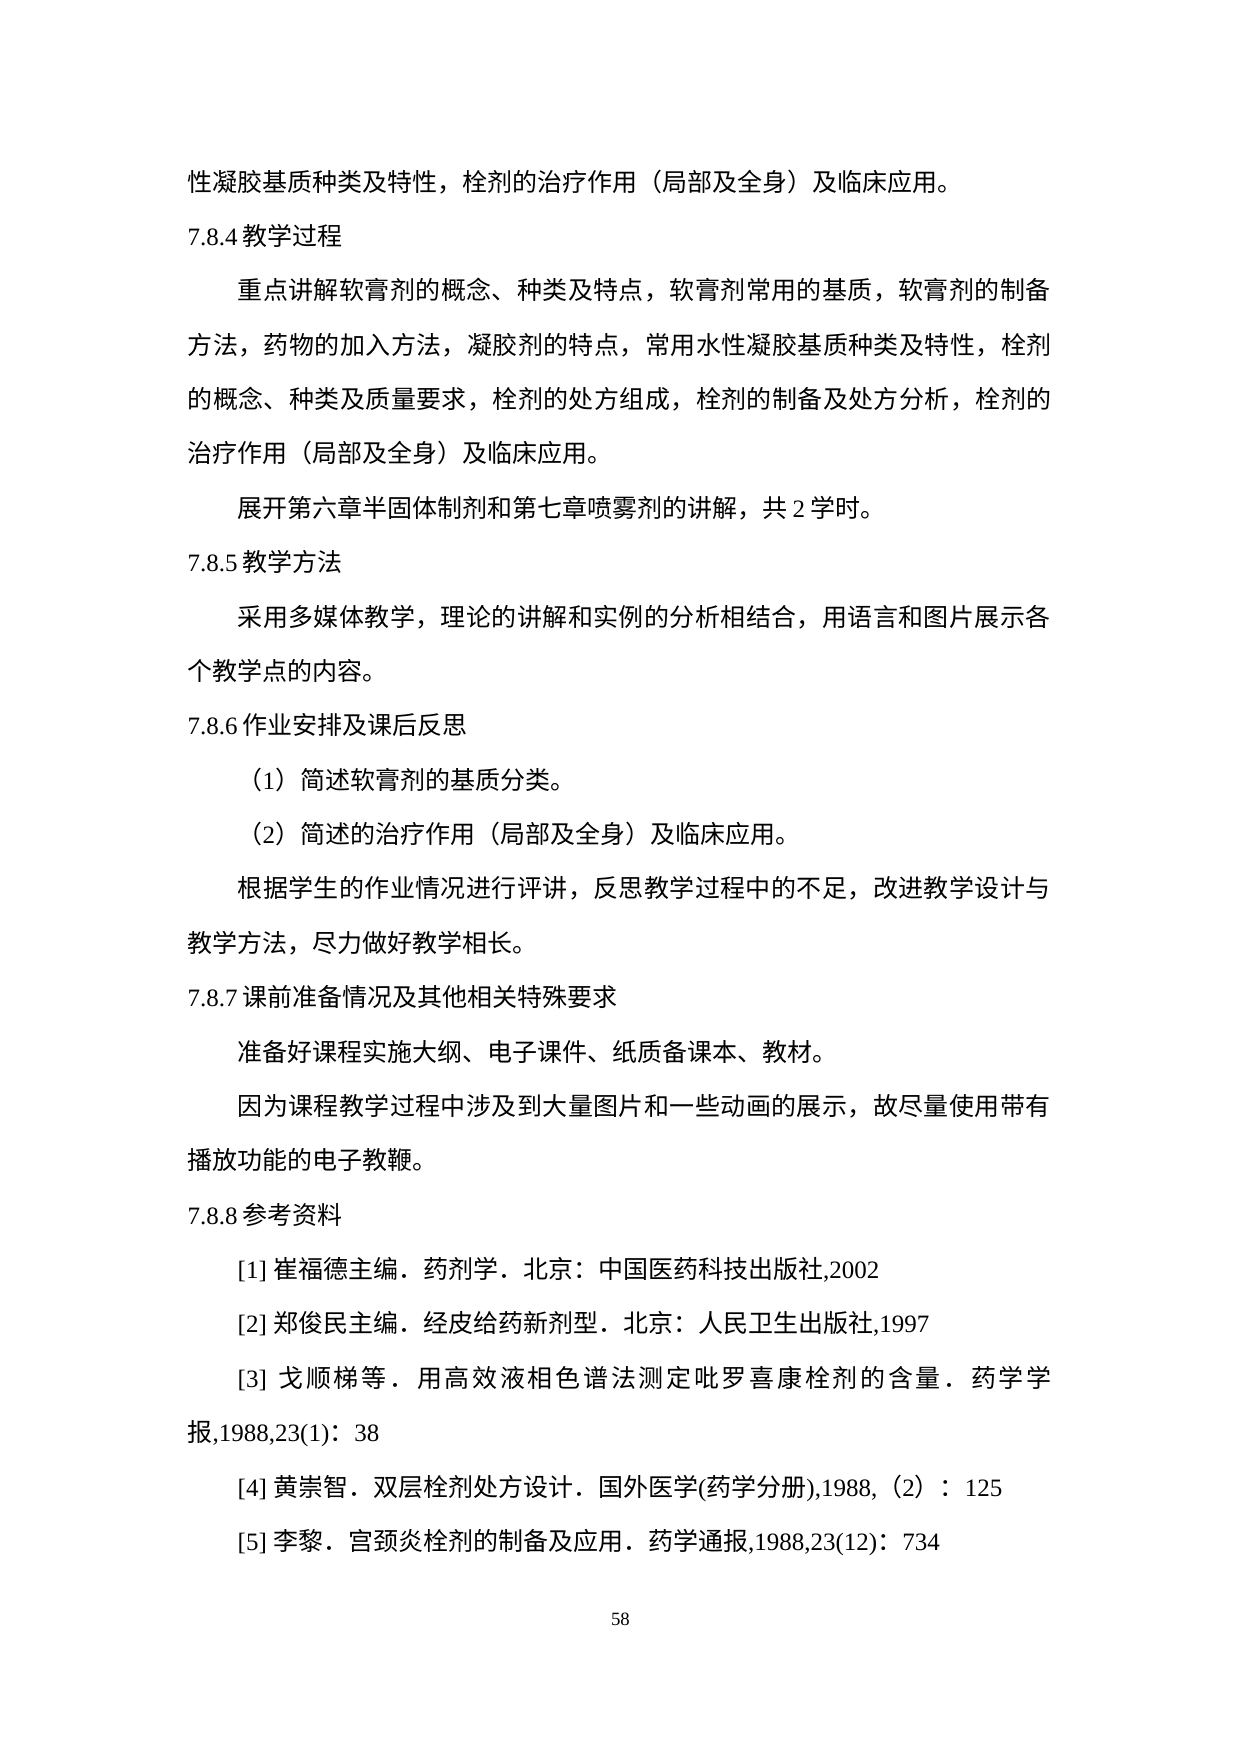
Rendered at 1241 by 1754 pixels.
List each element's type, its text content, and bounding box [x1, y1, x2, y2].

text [187, 162, 1053, 198]
text 展开第六章半固体制剂和第七章喷雾剂的讲解，共2学时。 [187, 488, 1053, 524]
text 准备好课程实施大纲、电子课件、纸质备课本、教材。 [187, 1032, 1053, 1068]
text [1] 崔福德主编．药剂学．北京：中国医药科技出版社,2002 [187, 1249, 1053, 1286]
text 采用多媒体教学，理论的讲解和实例的分析相结合，用语言和图片展示各个教学点的内容。 [187, 597, 1053, 688]
text 7.8.4教学过程 [187, 216, 1053, 253]
text [5] 李黎．宫颈炎栓剂的制备及应用．药学通报,1988,23(12)：734 [187, 1521, 1053, 1558]
text （2）简述的治疗作用（局部及全身）及临床应用。 [187, 814, 1053, 851]
text 7.8.8参考资料 [187, 1195, 1053, 1231]
text 重点讲解软膏剂的概念、种类及特点，软膏剂常用的基质，软膏剂的制备方法，药物的加入方法，凝胶剂的特点，常用水性凝胶基质种类及特性，栓剂的概念、种类及质量要求，栓剂的处方组成，栓剂的制备及处方分析，栓剂的治疗作用（局部及全身）及临床应用。 [187, 271, 1053, 470]
text 7.8.5教学方法 [187, 543, 1053, 579]
text 因为课程教学过程中涉及到大量图片和一些动画的展示，故尽量使用带有播放功能的电子教鞭。 [187, 1086, 1053, 1177]
text （1）简述软膏剂的基质分类。 [187, 760, 1053, 796]
text [2] 郑俊民主编．经皮给药新剂型．北京：人民卫生出版社,1997 [187, 1304, 1053, 1340]
text 根据学生的作业情况进行评讲，反思教学过程中的不足，改进教学设计与教学方法，尽力做好教学相长。 [187, 869, 1053, 959]
text 7.8.7课前准备情况及其他相关特殊要求 [187, 978, 1053, 1014]
text [3] 戈顺梯等．用高效液相色谱法测定吡罗喜康栓剂的含量．药学学报,1988,23(1)：38 [187, 1358, 1053, 1449]
text [4] 黄崇智．双层栓剂处方设计．国外医学(药学分册),1988,（2）：125 [187, 1467, 1053, 1503]
text 7.8.6作业安排及课后反思 [187, 706, 1053, 742]
